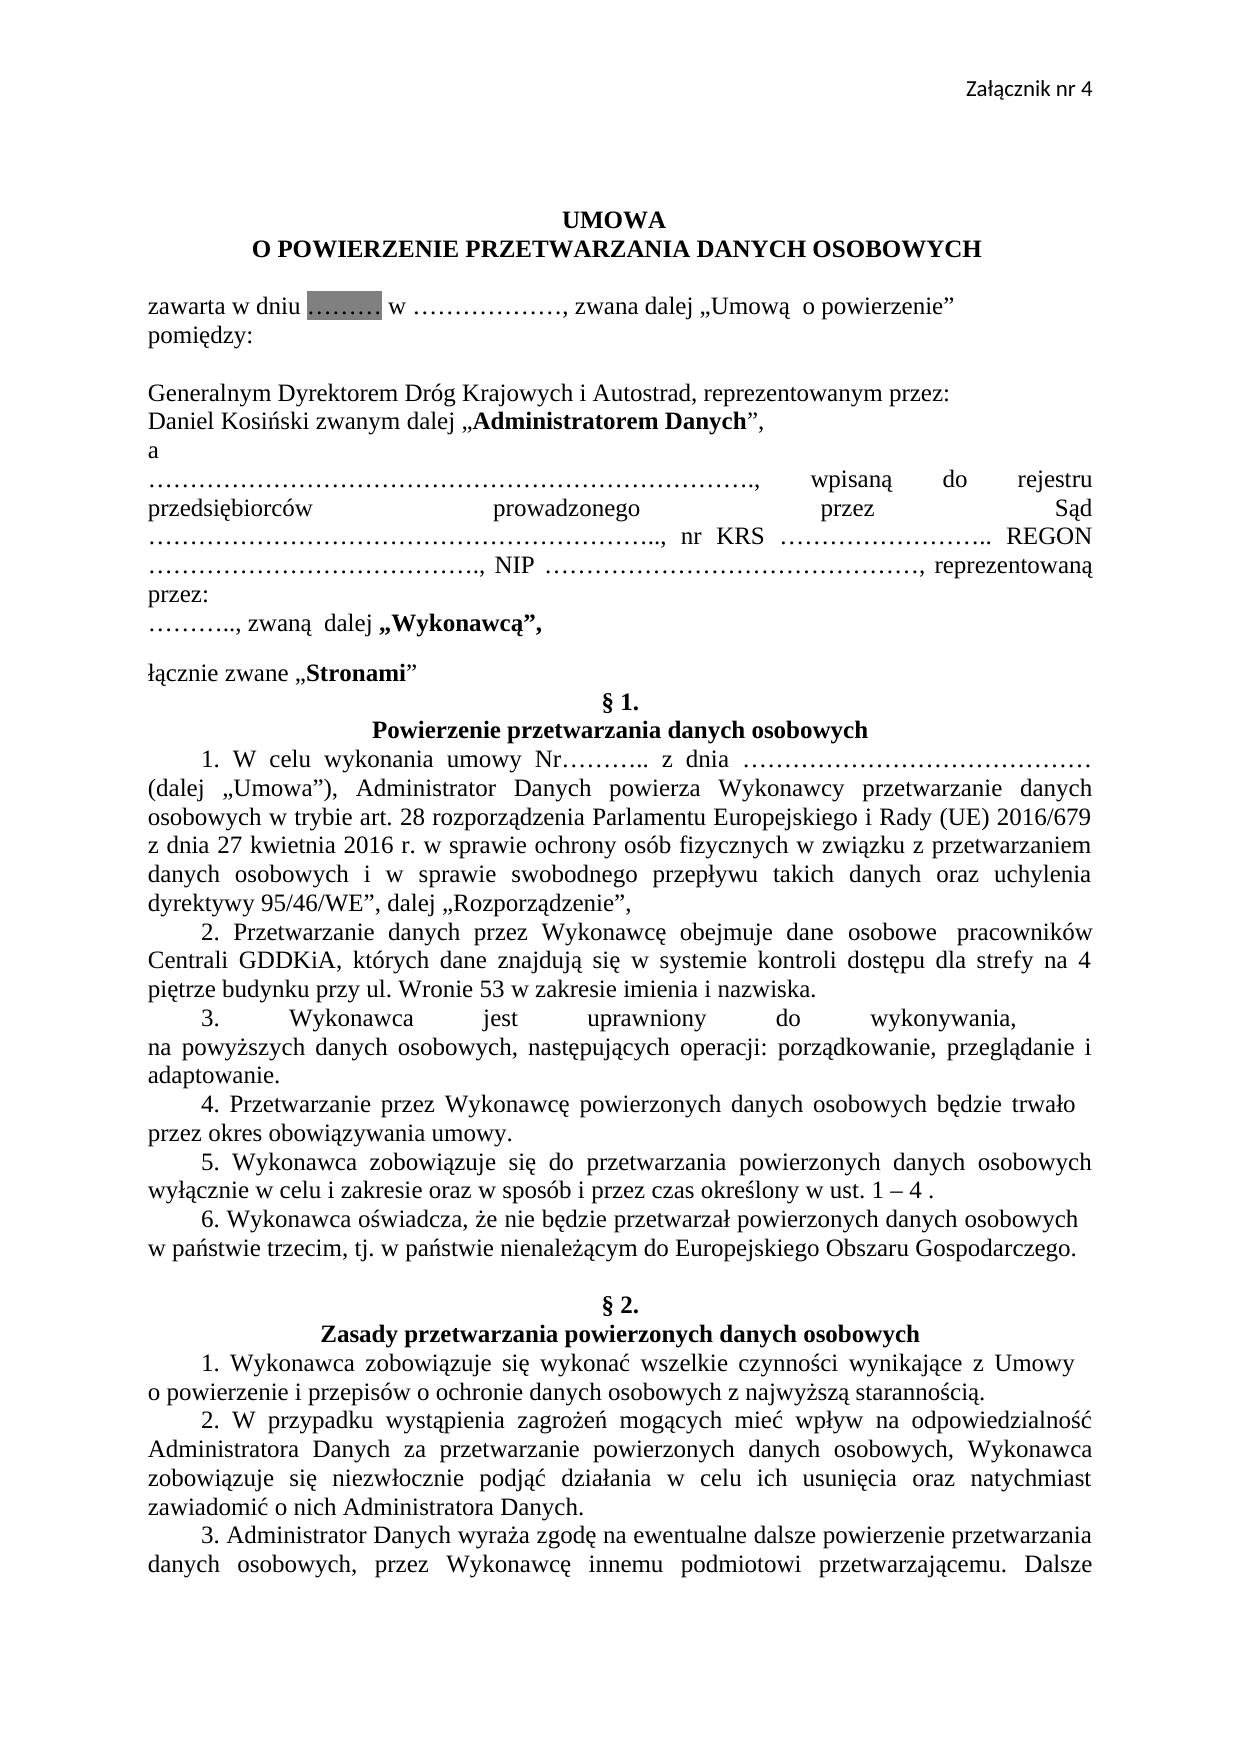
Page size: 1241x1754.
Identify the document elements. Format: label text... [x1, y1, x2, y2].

text pomiędzy: [148, 320, 1093, 349]
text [148, 1520, 1093, 1578]
text 1. W celu wykonania umowy Nr……….. z dnia …………………………………… (dalej „Umowa”), Administrator Danych powierza Wykonawcy przetwarzanie danych osobowych w trybie art. 28 rozporządzenia Parlamentu Europejskiego i Rady (UE) 2016/679 z dnia 27 kwietnia 2016 r. w sprawie ochrony osób fizycznych w związku z przetwarzaniem danych osobowych i w sprawie swobodnego przepływu takich danych oraz uchylenia dyrektywy 95/46/WE”, dalej „Rozporządzenie”, [148, 744, 1093, 917]
text zawarta w dniu ……… w ………………, zwana dalej „Umową o powierzenie” [148, 291, 307, 320]
text Daniel Kosiński zwanym dalej „Administratorem Danych”, [148, 406, 1093, 435]
text zawarta w dniu ……… w ………………, zwana dalej „Umową o powierzenie” [382, 291, 1093, 320]
text UMOWA [148, 205, 1093, 234]
text 6. Wykonawca oświadcza, że nie będzie przetwarzał powierzonych danych osobowych w państwie trzecim, tj. w państwie nienależącym do Europejskiego Obszaru Gospodarczego. [148, 1204, 1093, 1262]
text O POWIERZENIE PRZETWARZANIA DANYCH OSOBOWYCH [148, 234, 1093, 263]
text 2. Przetwarzanie danych przez Wykonawcę obejmuje dane osobowe pracowników Centrali GDDKiA, których dane znajdują się w systemie kontroli dostępu dla strefy na 4 piętrze budynku przy ul. Wronie 53 w zakresie imienia i nazwiska. [148, 917, 1093, 1003]
text 5. Wykonawca zobowiązuje się do przetwarzania powierzonych danych osobowych wyłącznie w celu i zakresie oraz w sposób i przez czas określony w ust. 1 – 4 . [148, 1147, 1093, 1204]
text 2. W przypadku wystąpienia zagrożeń mogących mieć wpływ na odpowiedzialność Administratora Danych za przetwarzanie powierzonych danych osobowych, Wykonawca zobowiązuje się niezwłocznie podjąć działania w celu ich usunięcia oraz natychmiast zawiadomić o nich Administratora Danych. [148, 1405, 1093, 1520]
text 4. Przetwarzanie przez Wykonawcę powierzonych danych osobowych będzie trwało przez okres obowiązywania umowy. [148, 1089, 1093, 1147]
text 1. Wykonawca zobowiązuje się wykonać wszelkie czynności wynikające z Umowy o powierzenie i przepisów o ochronie danych osobowych z najwyższą starannością. [148, 1348, 1093, 1405]
text Zasady przetwarzania powierzonych danych osobowych [148, 1319, 1093, 1348]
text a [148, 435, 1093, 464]
text Powierzenie przetwarzania danych osobowych [148, 715, 1093, 744]
text Generalnym Dyrektorem Dróg Krajowych i Autostrad, reprezentowanym przez: [148, 378, 1093, 406]
text ……….., zwaną dalej „Wykonawcą”, [148, 608, 1093, 636]
text 3. Wykonawca jest uprawniony do wykonywania, na powyższych danych osobowych, następujących operacji: porządkowanie, przeglądanie i adaptowanie. [148, 1003, 1093, 1089]
text ………………………………………………………………., wpisaną do rejestru przedsiębiorców prowadzonego przez Sąd …………………………………………………….., nr KRS …………………….. REGON …………………………………., NIP ………………………………………, reprezentowaną przez: [148, 464, 1093, 608]
text § 2. [148, 1290, 1093, 1319]
text § 1. [148, 687, 1093, 715]
text łącznie zwane „Stronami” [148, 658, 1093, 687]
